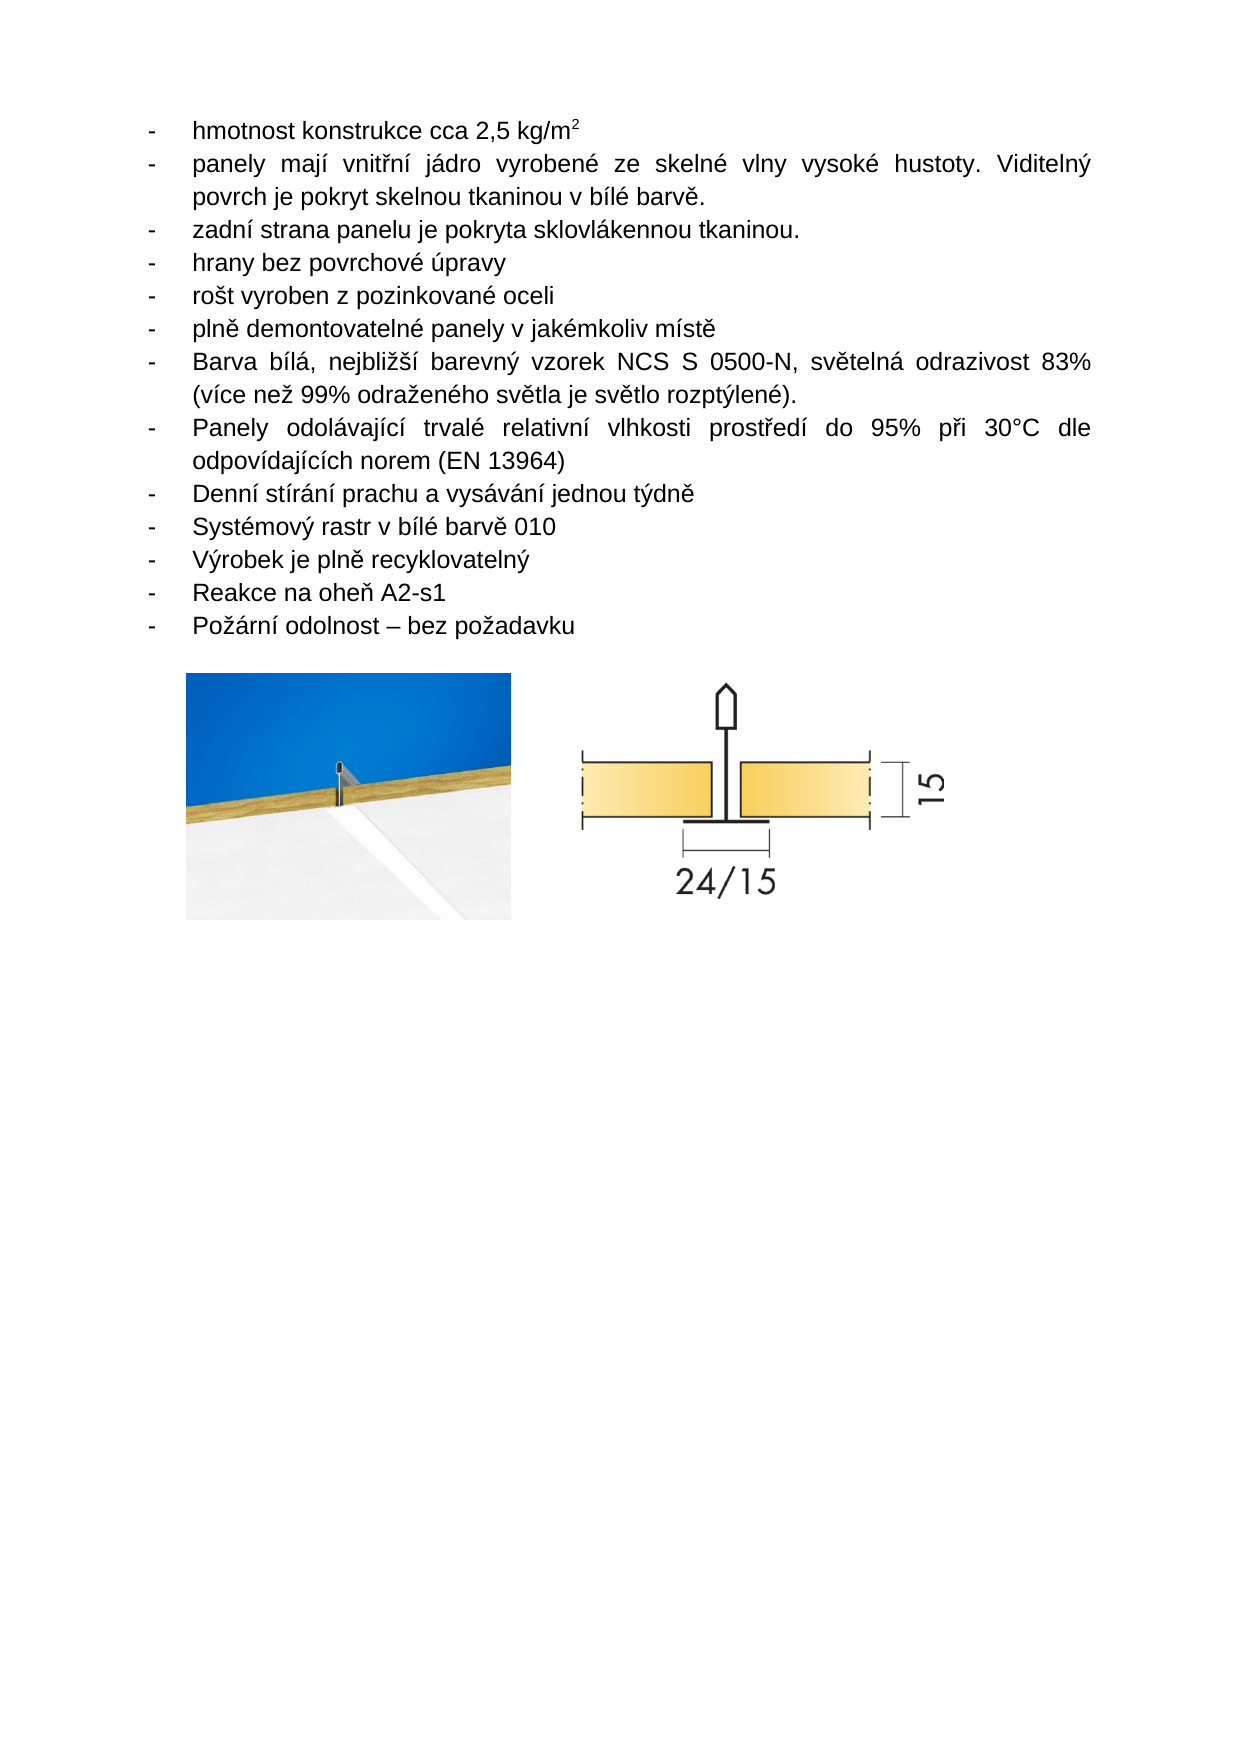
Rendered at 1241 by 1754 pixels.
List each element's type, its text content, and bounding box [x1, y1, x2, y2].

picture [581, 678, 944, 899]
list rošt vyroben z pozinkované oceli [148, 281, 1092, 309]
list Panely odolávající trvalé relativní vlhkosti prostředí do 95% při 30°C dle odpovídajících norem (EN 13964) [148, 413, 1092, 475]
list plně demontovatelné panely v jakémkoliv místě [148, 314, 1092, 343]
list Systémový rastr v bílé barvě 010 [148, 512, 1092, 541]
list Výrobek je plně recyklovatelný [148, 545, 1092, 574]
list Barva bílá, nejbližší barevný vzorek NCS S 0500-N, světelná odrazivost 83% (více než 99% odraženého světla je světlo rozptýlené). [148, 347, 1092, 409]
picture [186, 673, 512, 920]
list Reakce na oheň A2-s1 [148, 578, 1092, 607]
list hrany bez povrchové úpravy [148, 248, 1092, 277]
list hmotnost konstrukce cca 2,5 kg/m2 [148, 116, 1092, 144]
list Požární odolnost – bez požadavku [148, 611, 1092, 640]
list zadní strana panelu je pokryta sklovlákennou tkaninou. [148, 215, 1092, 243]
list Denní stírání prachu a vysávání jednou týdně [148, 479, 1092, 508]
list panely mají vnitřní jádro vyrobené ze skelné vlny vysoké hustoty. Viditelný povrch je pokryt skelnou tkaninou v bílé barvě. [148, 149, 1092, 211]
